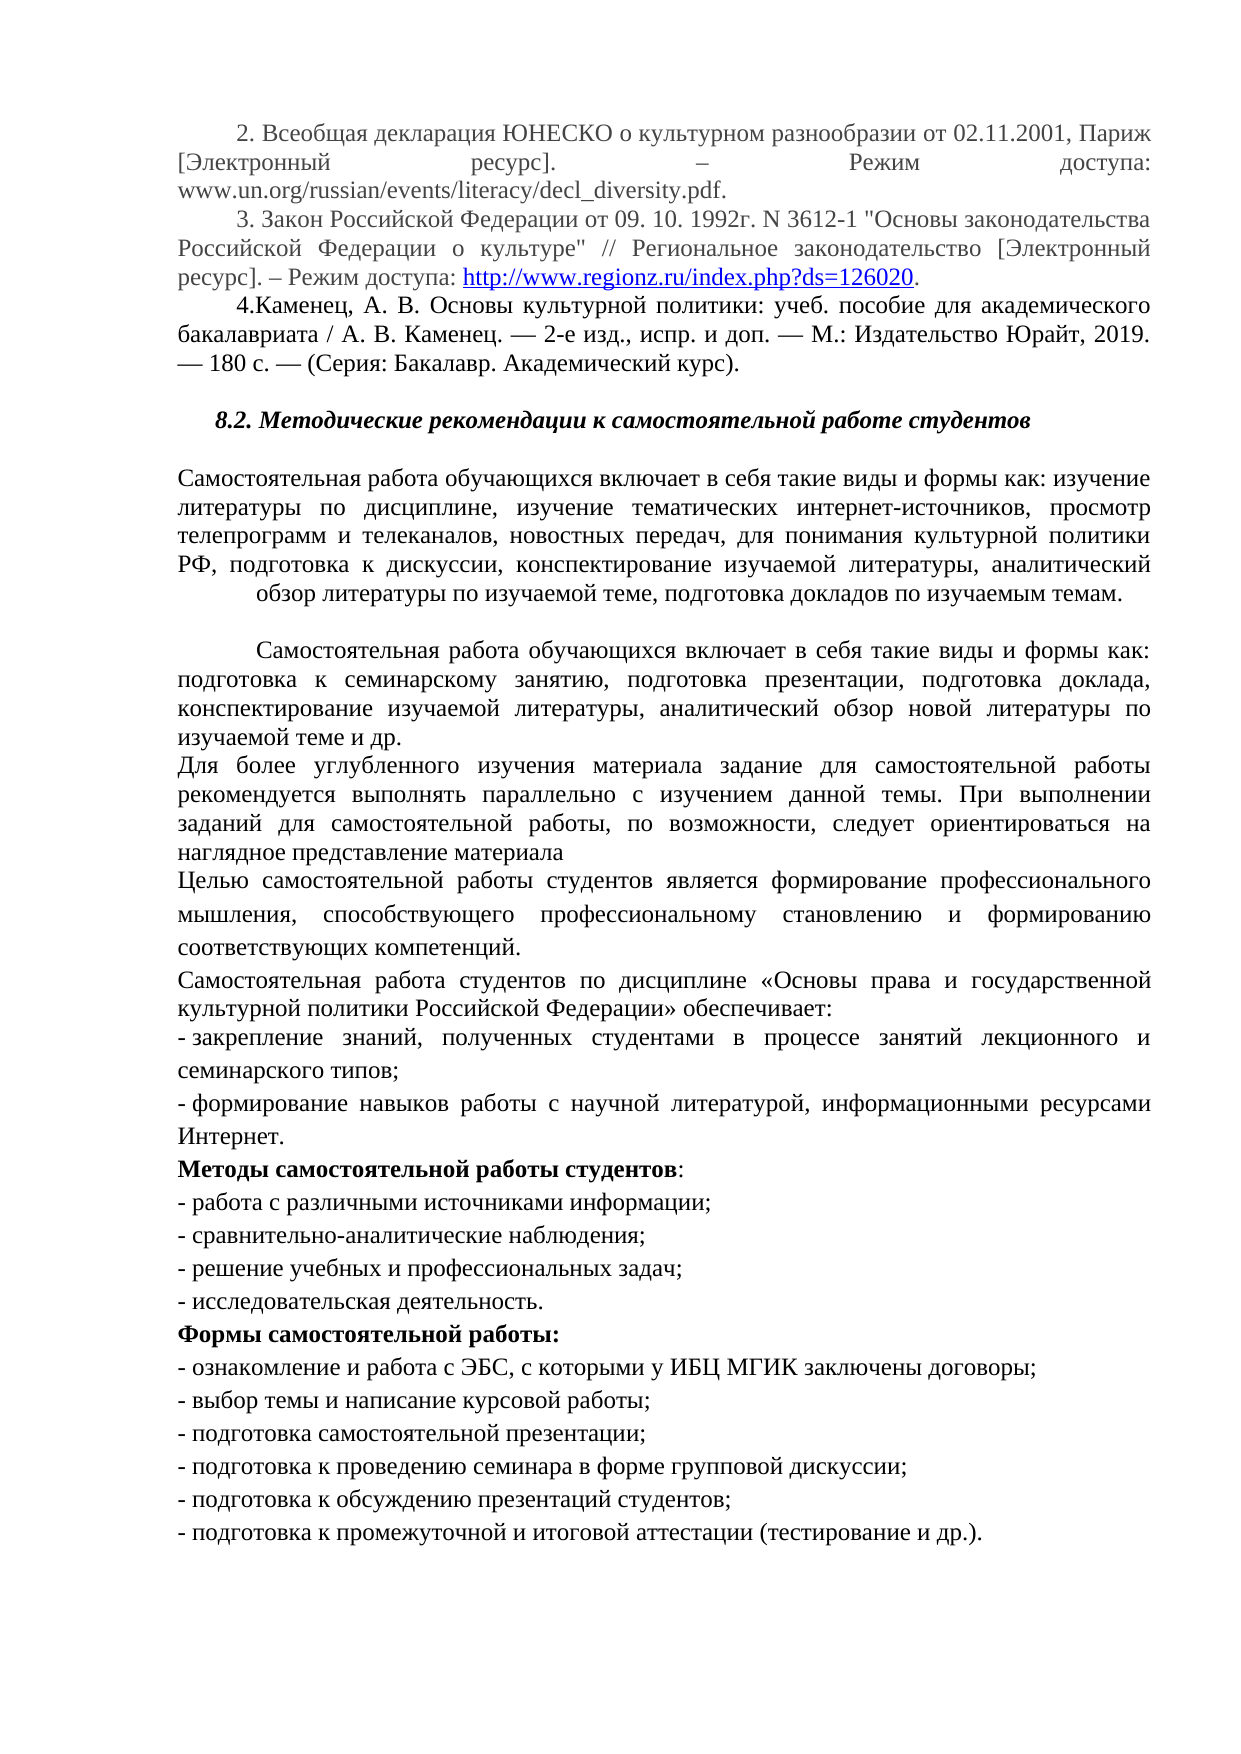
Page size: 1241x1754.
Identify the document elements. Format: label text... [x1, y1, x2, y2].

text 2. Всеобщая декларация ЮНЕСКО о культурном разнообразии от 02.11.2001, Париж [Электронный ресурс]. – Режим доступа: www.un.org/russian/events/literacy/decl_diversity.pdf. [177, 118, 1152, 204]
text - работа с различными источниками информации; [177, 1187, 1152, 1216]
text - подготовка к обсуждению презентаций студентов; [177, 1484, 1152, 1513]
text Самостоятельная работа обучающихся включает в себя такие виды и формы как: изучение литературы по дисциплине, изучение тематических интернет-источников, просмотр телепрограмм и телеканалов, новостных передач, для понимания культурной политики РФ, подготовка к дискуссии, конспектирование изучаемой литературы, аналитический обзор литературы по изучаемой теме, подготовка докладов по изучаемым темам. [177, 463, 1152, 607]
text Методы самостоятельной работы студентов: [177, 1154, 1152, 1183]
text Самостоятельная работа обучающихся включает в себя такие виды и формы как: подготовка к семинарскому занятию, подготовка презентации, подготовка доклада, конспектирование изучаемой литературы, аналитический обзор новой литературы по изучаемой теме и др. [177, 636, 1152, 751]
text - формирование навыков работы с научной литературой, информационными ресурсами Интернет. [177, 1088, 1152, 1150]
text Самостоятельная работа студентов по дисциплине «Основы права и государственной культурной политики Российской Федерации» обеспечивает: [177, 965, 1152, 1022]
text - решение учебных и профессиональных задач; [177, 1253, 1152, 1282]
text - подготовка к проведению семинара в форме групповой дискуссии; [177, 1451, 1152, 1480]
text 8.2. Методические рекомендации к самостоятельной работе студентов [177, 406, 1152, 434]
text Формы самостоятельной работы: [177, 1319, 1152, 1348]
text - сравнительно-аналитические наблюдения; [177, 1220, 1152, 1249]
text - выбор темы и написание курсовой работы; [177, 1385, 1152, 1414]
text - ознакомление и работа с ЭБС, с которыми у ИБЦ МГИК заключены договоры; [177, 1352, 1152, 1381]
text - исследовательская деятельность. [177, 1286, 1152, 1315]
text Для более углубленного изучения материала задание для самостоятельной работы рекомендуется выполнять параллельно с изучением данной темы. При выполнении заданий для самостоятельной работы, по возможности, следует ориентироваться на наглядное представление материала [177, 751, 1152, 866]
text Целью самостоятельной работы студентов является формирование профессионального мышления, способствующего профессиональному становлению и формированию соответствующих компетенций. [177, 866, 1152, 960]
text - подготовка самостоятельной презентации; [177, 1418, 1152, 1447]
text - закрепление знаний, полученных студентами в процессе занятий лекционного и семинарского типов; [177, 1022, 1152, 1084]
text 3. Закон Российской Федерации от 09. 10. 1992г. N 3612-1 "Основы законодательства Российской Федерации о культуре" // Региональное законодательство [Электронный ресурс]. – Режим доступа: http://www.regionz.ru/index.php?ds=126020. [177, 204, 1152, 291]
text - подготовка к промежуточной и итоговой аттестации (тестирование и др.). [177, 1517, 1152, 1546]
text 4.Каменец, А. В. Основы культурной политики: учеб. пособие для академического бакалавриата / А. В. Каменец. — 2-е изд., испр. и доп. — М.: Издательство Юрайт, 2019. — 180 с. — (Серия: Бакалавр. Академический курс). [177, 291, 1152, 377]
